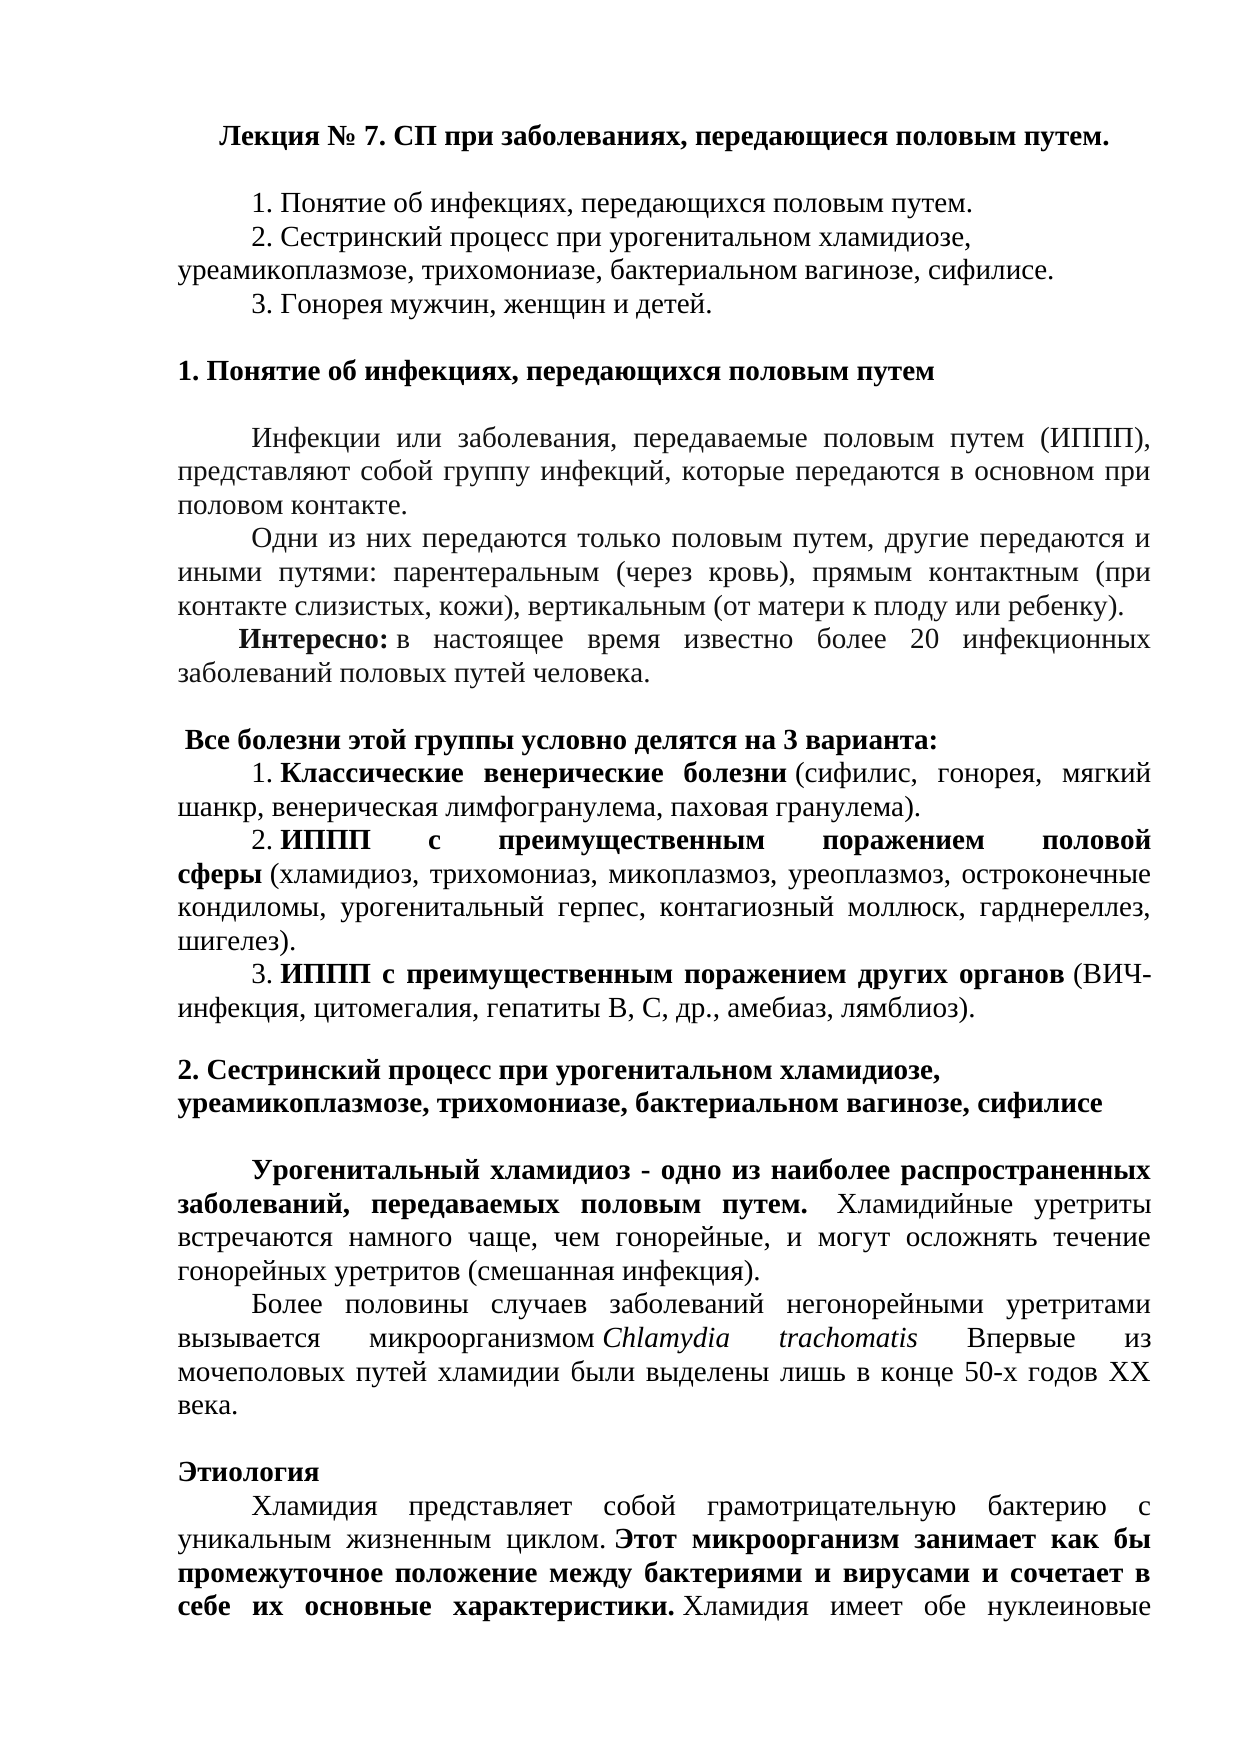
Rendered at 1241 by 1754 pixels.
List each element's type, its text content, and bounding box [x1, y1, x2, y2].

text 1. Классические венерические болезни (сифилис, гонорея, мягкий шанкр, венерическая лимфогранулема, паховая гранулема). [177, 755, 1152, 822]
text уреамикоплазмозе, трихомониазе, бактериальном вагинозе, сифилисе [177, 1085, 1152, 1119]
text 1. Понятие об инфекциях, передающихся половым путем [177, 353, 1152, 386]
text 3. ИППП с преимущественным поражением других органов (ВИЧ-инфекция, цитомегалия, гепатиты В, С, др., амебиаз, лямблиоз). [177, 957, 1152, 1024]
text 1. Понятие об инфекциях, передающихся половым путем. [177, 185, 1152, 219]
text Лекция № 7. СП при заболеваниях, передающиеся половым путем. [177, 118, 1152, 152]
text 2. Сестринский процесс при урогенитальном хламидиозе, [177, 1052, 1152, 1085]
text Этиология [177, 1454, 1152, 1488]
text Интересно: в настоящее время известно более 20 инфекционных заболеваний половых путей человека. [177, 621, 1152, 688]
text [177, 1488, 1152, 1622]
text Одни из них передаются только половым путем, другие передаются и иными путями: парентеральным (через кровь), прямым контактным (при контакте слизистых, кожи), вертикальным (от матери к плоду или ребенку). [177, 521, 1152, 621]
text Более половины случаев заболеваний негонорейными уретритами вызывается микроорганизмом Chlamydia trachomatis Впервые из мочеполовых путей хламидии были выделены лишь в конце 50-х годов XX века. [177, 1287, 1152, 1421]
text Урогенитальный хламидиоз - одно из наиболее распространенных заболеваний, передаваемых половым путем. Хламидийные уретриты встречаются намного чаще, чем гонорейные, и могут осложнять течение гонорейных уретритов (смешанная инфекция). [177, 1152, 1152, 1287]
text 2. Сестринский процесс при урогенитальном хламидиозе, уреамикоплазмозе, трихомониазе, бактериальном вагинозе, сифилисе. [177, 219, 1152, 286]
text 3. Гонорея мужчин, женщин и детей. [177, 286, 1152, 319]
text 2. ИППП с преимущественным поражением половой сферы (хламидиоз, трихомониаз, микоплазмоз, уреоплазмоз, остроконечные кондиломы, урогенитальный герпес, контагиозный моллюск, гарднереллез, шигелез). [177, 822, 1152, 957]
text Все болезни этой группы условно делятся на 3 варианта: [177, 722, 1152, 755]
text Инфекции или заболевания, передаваемые половым путем (ИППП), представляют собой группу инфекций, которые передаются в основном при половом контакте. [177, 420, 1152, 521]
